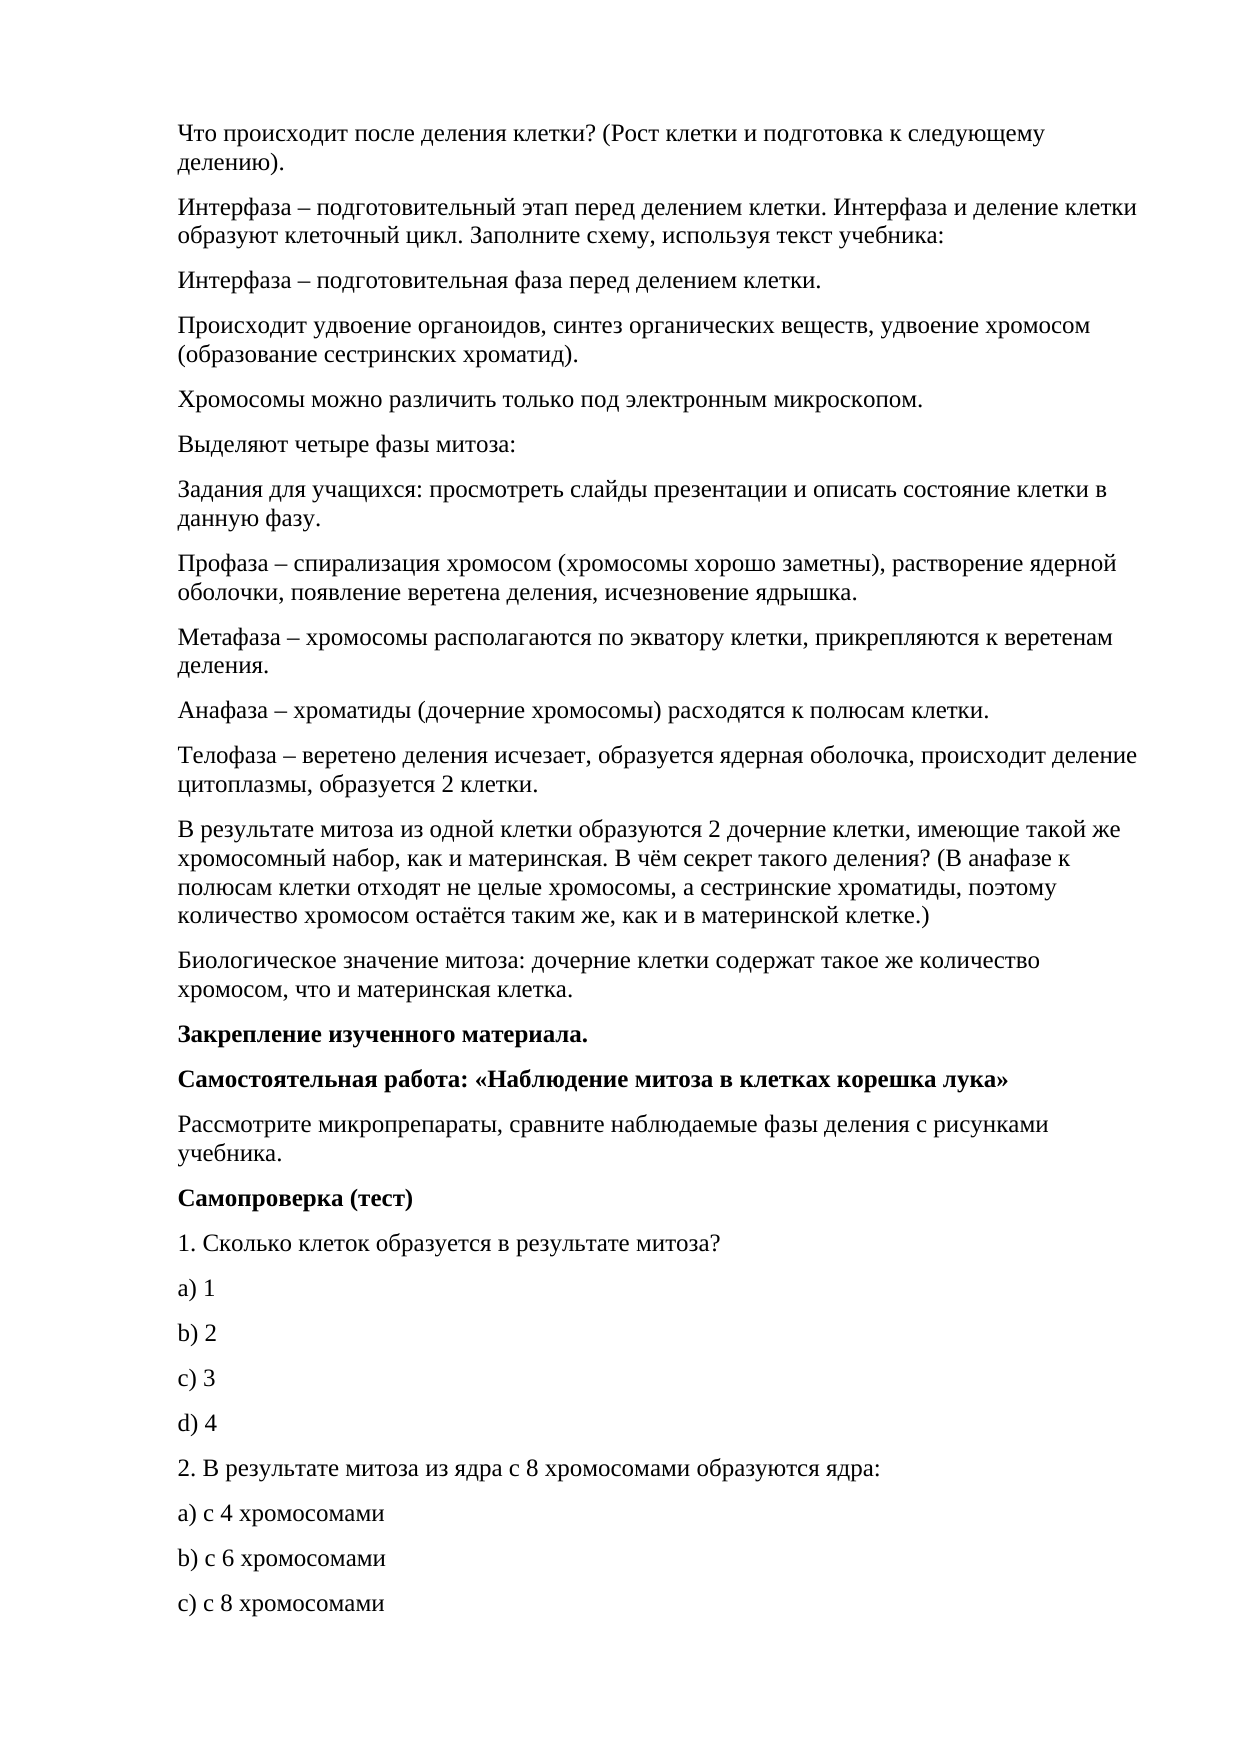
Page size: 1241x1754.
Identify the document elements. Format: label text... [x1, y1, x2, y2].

text Интерфаза – подготовительная фаза перед делением клетки. [177, 266, 1152, 294]
text Телофаза – веретено деления исчезает, образуется ядерная оболочка, происходит деление цитоплазмы, образуется 2 клетки. [177, 741, 1152, 798]
text Метафаза – хромосомы располагаются по экватору клетки, прикрепляются к веретенам деления. [177, 622, 1152, 679]
text b) 2 [177, 1318, 1152, 1347]
text Задания для учащихся: просмотреть слайды презентации и описать состояние клетки в данную фазу. [177, 474, 1152, 532]
text c) 3 [177, 1363, 1152, 1392]
text 1. Сколько клеток образуется в результате митоза? [177, 1228, 1152, 1257]
text Интерфаза – подготовительный этап перед делением клетки. Интерфаза и деление клетки образуют клеточный цикл. Заполните схему, используя текст учебника: [177, 192, 1152, 249]
text Анафаза – хроматиды (дочерние хромосомы) расходятся к полюсам клетки. [177, 696, 1152, 724]
text Биологическое значение митоза: дочерние клетки содержат такое же количество хромосом, что и материнская клетка. [177, 946, 1152, 1003]
text a) с 4 хромосомами [177, 1498, 1152, 1527]
text Профаза – спирализация хромосом (хромосомы хорошо заметны), растворение ядерной оболочки, появление веретена деления, исчезновение ядрышка. [177, 548, 1152, 606]
text b) с 6 хромосомами [177, 1543, 1152, 1572]
text Выделяют четыре фазы митоза: [177, 429, 1152, 458]
text 2. В результате митоза из ядра с 8 хромосомами образуются ядра: [177, 1453, 1152, 1482]
text Самопроверка (тест) [177, 1183, 1152, 1212]
text Закрепление изученного материала. [177, 1019, 1152, 1048]
text Что происходит после деления клетки? (Рост клетки и подготовка к следующему делению). [177, 118, 1152, 176]
text Происходит удвоение органоидов, синтез органических веществ, удвоение хромосом (образование сестринских хроматид). [177, 311, 1152, 368]
text d) 4 [177, 1408, 1152, 1437]
text c) с 8 хромосомами [177, 1588, 1152, 1617]
text Рассмотрите микропрепараты, сравните наблюдаемые фазы деления с рисунками учебника. [177, 1109, 1152, 1167]
text В результате митоза из одной клетки образуются 2 дочерние клетки, имеющие такой же хромосомный набор, как и материнская. В чём секрет такого деления? (В анафазе к полюсам клетки отходят не целые хромосомы, а сестринские хроматиды, поэтому количество хромосом остаётся таким же, как и в материнской клетке.) [177, 814, 1152, 929]
text Хромосомы можно различить только под электронным микроскопом. [177, 384, 1152, 413]
text a) 1 [177, 1273, 1152, 1302]
text Самостоятельная работа: «Наблюдение митоза в клетках корешка лука» [177, 1064, 1152, 1093]
